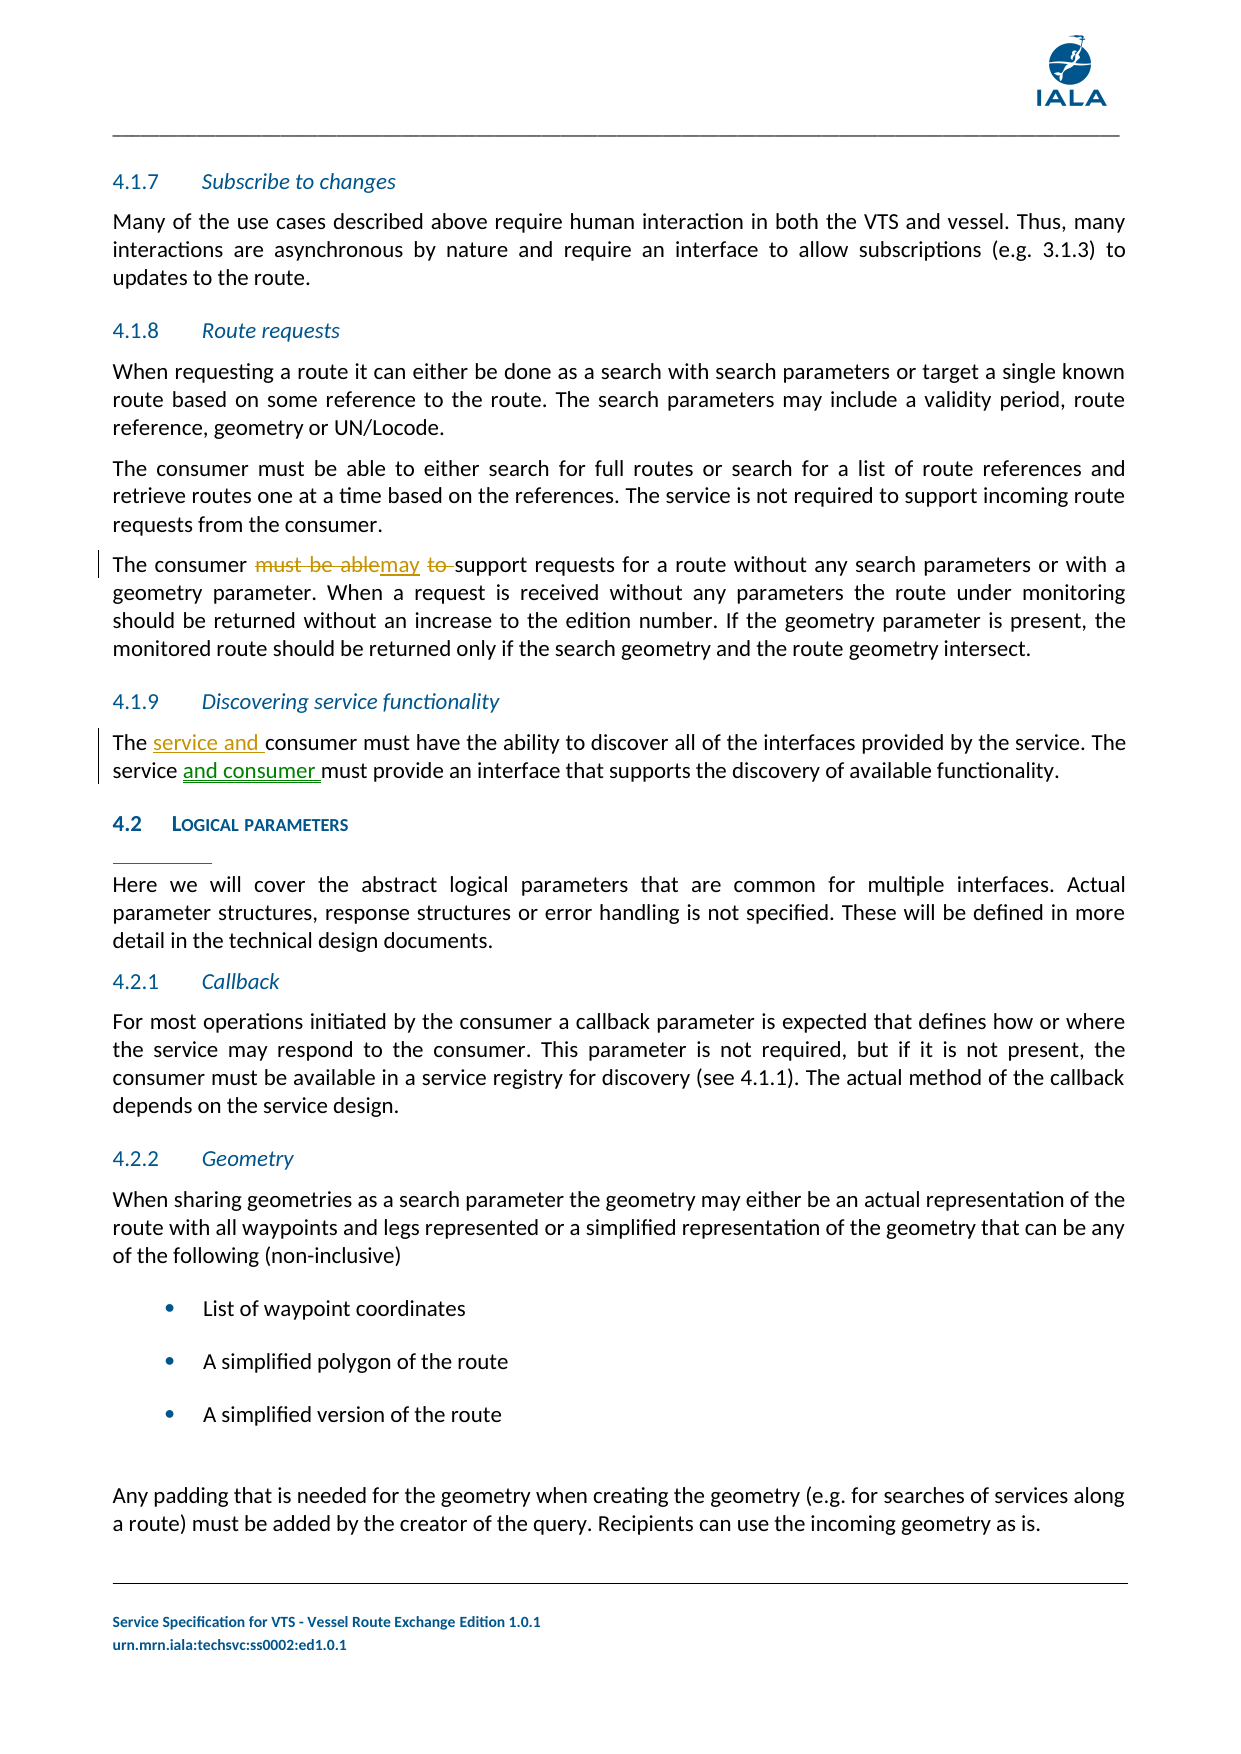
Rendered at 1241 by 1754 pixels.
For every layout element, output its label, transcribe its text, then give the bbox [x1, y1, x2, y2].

subtitle Discovering service functionality [112, 687, 1128, 715]
text When sharing geometries as a search parameter the geometry may either be an actual representation of the route with all waypoints and legs represented or a simplified representation of the geometry that can be any of the following (non-inclusive) [112, 1185, 1128, 1269]
text List of waypoint coordinates [166, 1294, 1128, 1322]
subtitle Callback [112, 967, 1128, 995]
subtitle Subscribe to changes [112, 167, 1128, 195]
subtitle Geometry [112, 1144, 1128, 1172]
text For most operations initiated by the consumer a callback parameter is expected that defines how or where the service may respond to the consumer. This parameter is not required, but if it is not present, the consumer must be available in a service registry for discovery (see 4.1.1). The actual method of the callback depends on the service design. [112, 1007, 1128, 1119]
text The consumer support requests for a route without any search parameters or with a geometry parameter. When a request is received without any parameters the route under monitoring should be returned without an increase to the edition number. If the geometry parameter is present, the monitored route should be returned only if the search geometry and the route geometry intersect. [112, 550, 1128, 662]
text Many of the use cases described above require human interaction in both the VTS and vessel. Thus, many interactions are asynchronous by nature and require an interface to allow subscriptions (e.g. 3.1.3) to updates to the route. [112, 207, 1128, 292]
text Here we will cover the abstract logical parameters that are common for multiple interfaces. Actual parameter structures, response structures or error handling is not specified. These will be defined in more detail in the technical design documents. [112, 870, 1128, 954]
text A simplified version of the route [166, 1400, 1128, 1428]
picture [1021, 27, 1119, 122]
text A simplified polygon of the route [166, 1347, 1128, 1375]
text The consumer must have the ability to discover all of the interfaces provided by the service. The service must provide an interface that supports the discovery of available functionality. [112, 728, 1128, 784]
text The consumer must be able to either search for full routes or search for a list of route references and retrieve routes one at a time based on the references. The service is not required to support incoming route requests from the consumer. [112, 454, 1128, 538]
text Any padding that is needed for the geometry when creating the geometry (e.g. for searches of services along a route) must be added by the creator of the query. Recipients can use the incoming geometry as is. [112, 1481, 1128, 1537]
subtitle Route requests [112, 317, 1128, 344]
text When requesting a route it can either be done as a search with search parameters or target a single known route based on some reference to the route. The search parameters may include a validity period, route reference, geometry or UN/Locode. [112, 357, 1128, 441]
subtitle Logical parameters [112, 809, 1128, 837]
